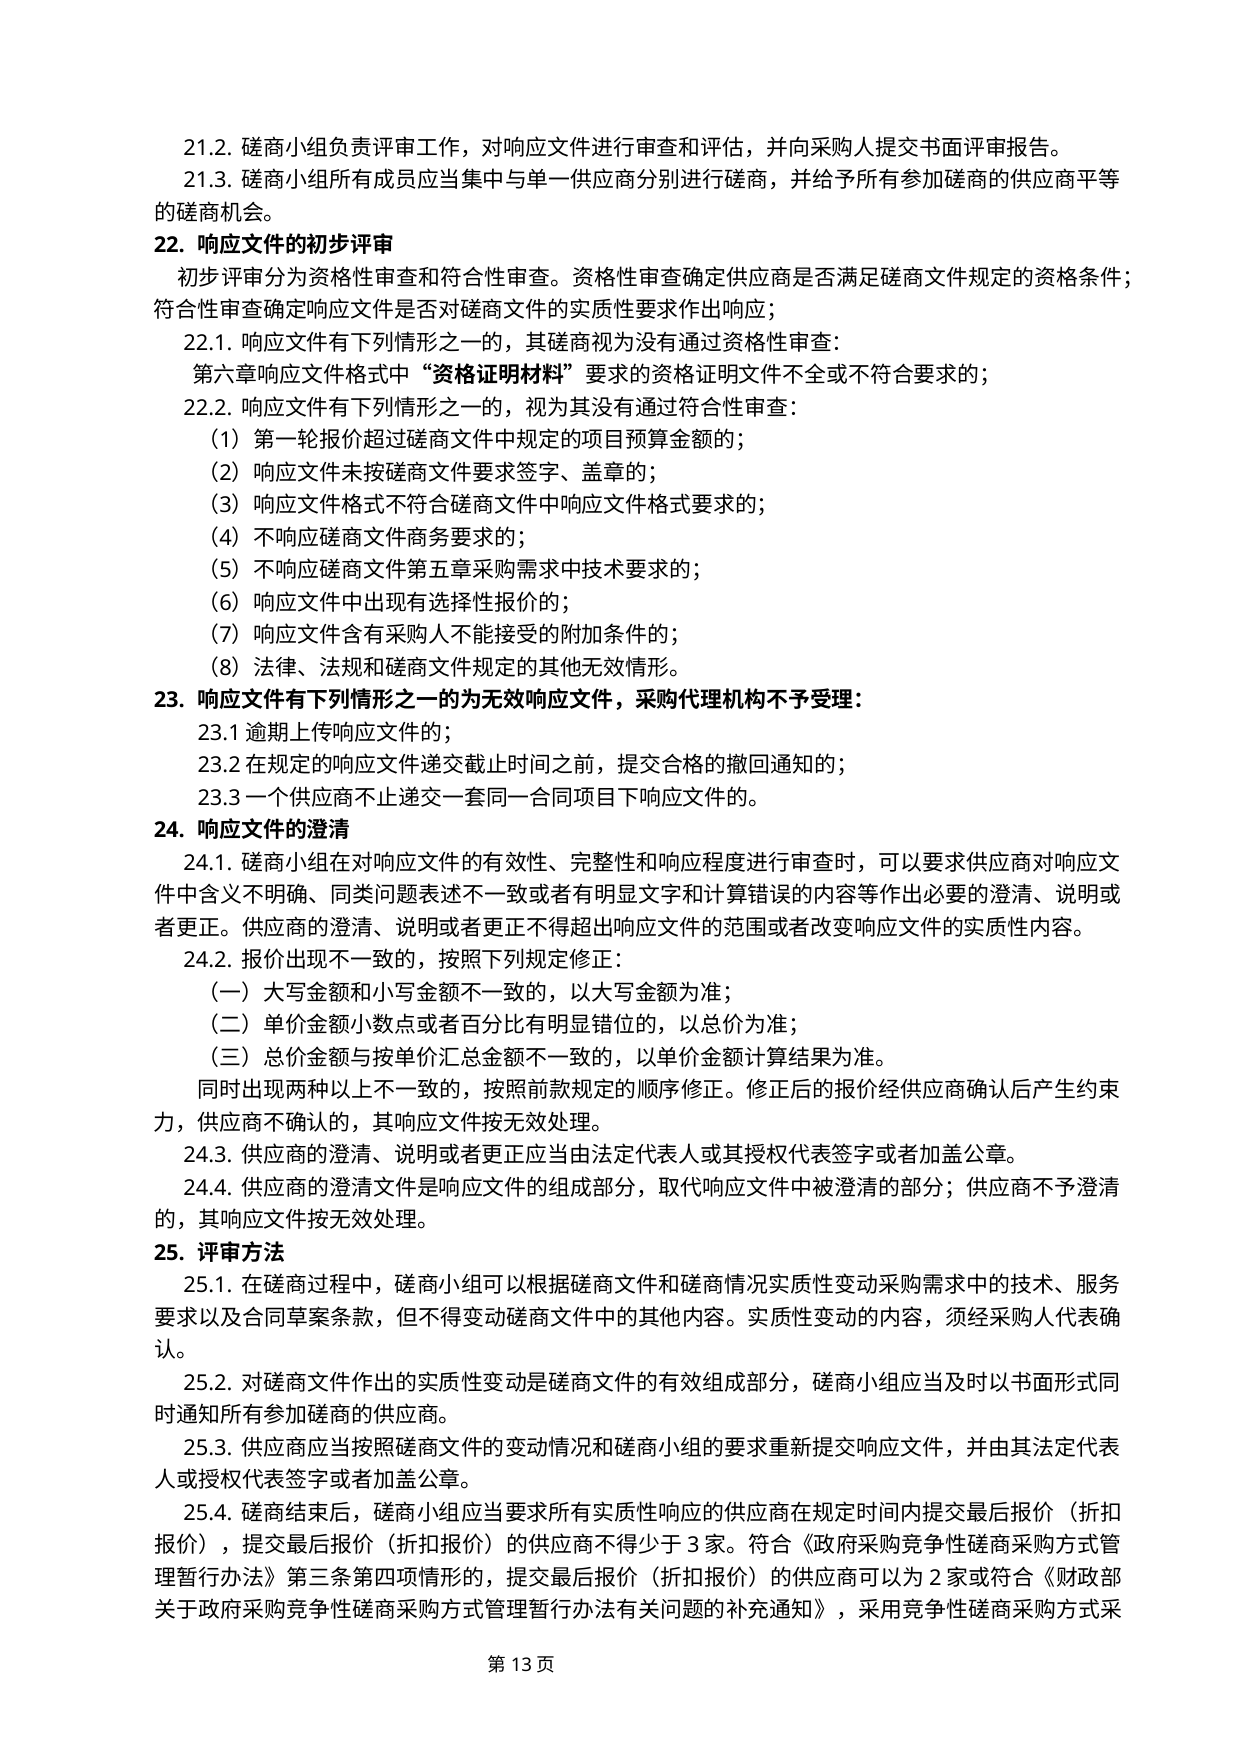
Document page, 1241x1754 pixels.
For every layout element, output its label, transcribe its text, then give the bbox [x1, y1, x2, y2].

list （1）第一轮报价超过磋商文件中规定的项目预算金额的； [153, 422, 1122, 454]
list 响应文件的澄清 [153, 812, 1122, 844]
list （7）响应文件含有采购人不能接受的附加条件的； [153, 617, 1122, 649]
list 总价金额与按单价汇总金额不一致的，以单价金额计算结果为准。 [153, 1039, 1122, 1072]
list （4）不响应磋商文件商务要求的； [153, 519, 1122, 552]
list 磋商小组在对响应文件的有效性、完整性和响应程度进行审查时，可以要求供应商对响应文件中含义不明确、同类问题表述不一致或者有明显文字和计算错误的内容等作出必要的澄清、说明或者更正。供应商的澄清、说明或者更正不得超出响应文件的范围或者改变响应文件的实质性内容。 [154, 844, 1122, 942]
list 响应文件的初步评审 [153, 227, 1122, 259]
list 磋商小组负责评审工作，对响应文件进行审查和评估，并向采购人提交书面评审报告。 [183, 129, 1122, 162]
text 同时出现两种以上不一致的，按照前款规定的顺序修正。修正后的报价经供应商确认后产生约束力，供应商不确认的，其响应文件按无效处理。 [153, 1072, 1122, 1137]
list （3）响应文件格式不符合磋商文件中响应文件格式要求的； [153, 487, 1122, 519]
list 供应商应当按照磋商文件的变动情况和磋商小组的要求重新提交响应文件，并由其法定代表人或授权代表签字或者加盖公章。 [154, 1429, 1122, 1494]
list （5）不响应磋商文件第五章采购需求中技术要求的； [153, 552, 1122, 584]
list 供应商的澄清文件是响应文件的组成部分，取代响应文件中被澄清的部分；供应商不予澄清的，其响应文件按无效处理。 [154, 1169, 1122, 1234]
list 供应商的澄清、说明或者更正应当由法定代表人或其授权代表签字或者加盖公章。 [154, 1137, 1122, 1169]
text 23.1逾期上传响应文件的； [153, 714, 1122, 747]
list 单价金额小数点或者百分比有明显错位的，以总价为准； [153, 1007, 1122, 1039]
text 23.3一个供应商不止递交一套同一合同项目下响应文件的。 [153, 779, 1122, 812]
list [154, 1494, 1122, 1624]
text 第六章响应文件格式中“资格证明材料”要求的资格证明文件不全或不符合要求的； [153, 357, 1122, 389]
list 响应文件有下列情形之一的为无效响应文件，采购代理机构不予受理： [153, 682, 1122, 714]
list （8）法律、法规和磋商文件规定的其他无效情形。 [153, 649, 1122, 682]
list 对磋商文件作出的实质性变动是磋商文件的有效组成部分，磋商小组应当及时以书面形式同时通知所有参加磋商的供应商。 [154, 1364, 1122, 1429]
list 响应文件有下列情形之一的，其磋商视为没有通过资格性审查： [183, 324, 1122, 357]
list 报价出现不一致的，按照下列规定修正： [183, 942, 1122, 974]
list （6）响应文件中出现有选择性报价的； [153, 584, 1122, 617]
list 响应文件有下列情形之一的，视为其没有通过符合性审查： [183, 389, 1122, 422]
list （2）响应文件未按磋商文件要求签字、盖章的； [153, 454, 1122, 487]
text 23.2在规定的响应文件递交截止时间之前，提交合格的撤回通知的； [153, 747, 1122, 779]
list 大写金额和小写金额不一致的，以大写金额为准； [153, 974, 1122, 1007]
list 评审方法 [153, 1234, 1122, 1267]
list 磋商小组所有成员应当集中与单一供应商分别进行磋商，并给予所有参加磋商的供应商平等的磋商机会。 [154, 162, 1122, 227]
text 初步评审分为资格性审查和符合性审查。资格性审查确定供应商是否满足磋商文件规定的资格条件；符合性审查确定响应文件是否对磋商文件的实质性要求作出响应； [153, 259, 1122, 324]
list 在磋商过程中，磋商小组可以根据磋商文件和磋商情况实质性变动采购需求中的技术、服务要求以及合同草案条款，但不得变动磋商文件中的其他内容。实质性变动的内容，须经采购人代表确认。 [154, 1267, 1122, 1364]
